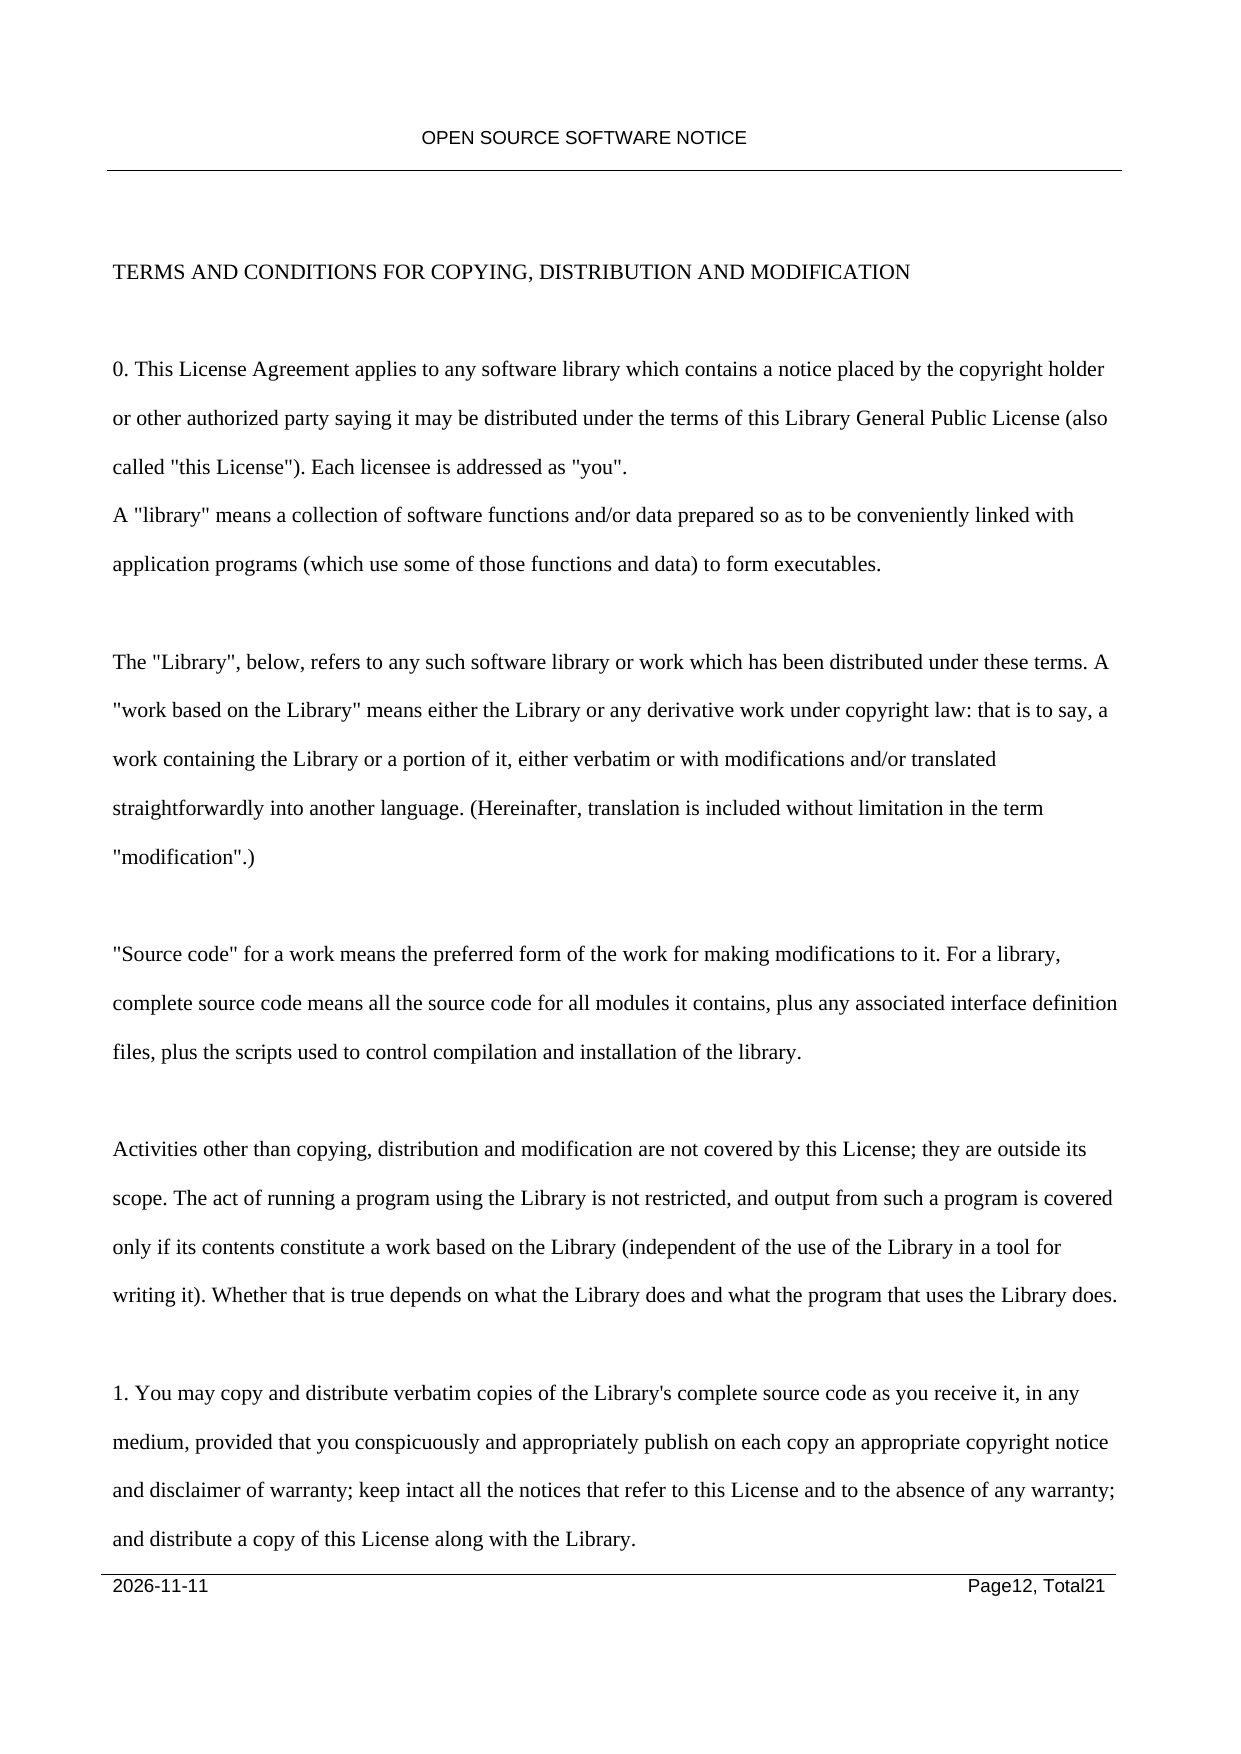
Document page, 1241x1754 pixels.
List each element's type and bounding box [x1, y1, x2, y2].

text [112, 206, 1128, 1555]
